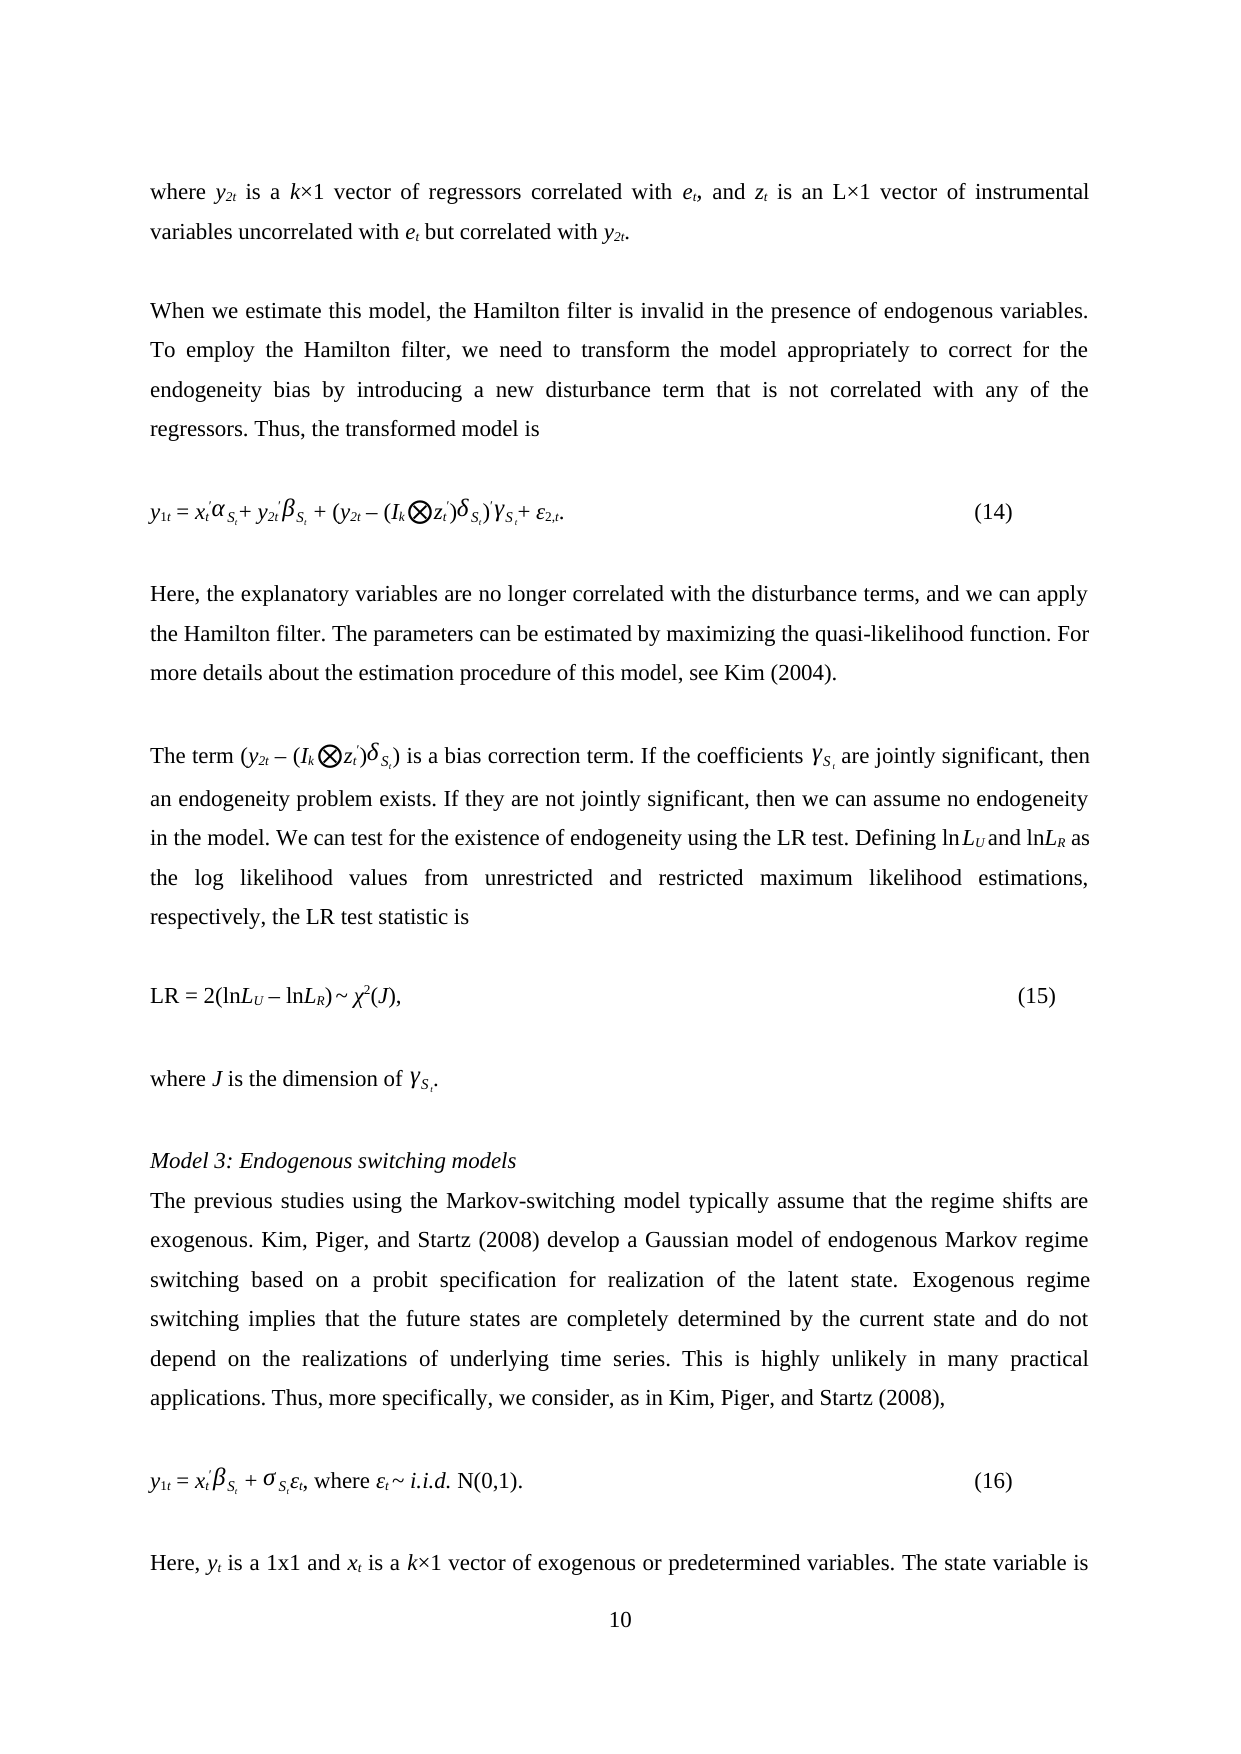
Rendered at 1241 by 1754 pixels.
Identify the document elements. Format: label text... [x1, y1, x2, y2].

text Here, the explanatory variables are no longer correlated with the disturbance terms, and we can apply the Hamilton filter. The parameters can be estimated by maximizing the quasi-likelihood function. For more details about the estimation procedure of this model, see Kim (2004). [150, 580, 1090, 686]
text Model 3: Endogenous switching models [150, 1147, 1090, 1174]
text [150, 1549, 1090, 1576]
text y1t = xt′+ y2t′ + (y2t – (Ik zt′))′+ ε2,t. (14) [150, 494, 1090, 528]
text When we estimate this model, the Hamilton filter is invalid in the presence of endogenous variables. To employ the Hamilton filter, we need to transform the model appropriately to correct for the endogeneity bias by introducing a new disturbance term that is not correlated with any of the regressors. Thus, the transformed model is [150, 297, 1090, 442]
text The term (y2t – (Ik zt′)) is a bias correction term. If the coefficients are jointly significant, then an endogeneity problem exists. If they are not jointly significant, then we can assume no endogeneity in the model. We can test for the existence of endogeneity using the LR test. Defining lnLU and lnLR as the log likelihood values from unrestricted and restricted maximum likelihood estimations, respectively, the LR test statistic is [150, 738, 1090, 930]
text where J is the dimension of . [150, 1061, 1090, 1095]
text y1t = xt′ + εt, where εt ~ i.i.d. N(0,1). (16) [150, 1463, 1090, 1497]
text The previous studies using the Markov-switching model typically assume that the regime shifts are exogenous. Kim, Piger, and Startz (2008) develop a Gaussian model of endogenous Markov regime switching based on a probit specification for realization of the latent state. Exogenous regime switching implies that the future states are completely determined by the current state and do not depend on the realizations of underlying time series. This is highly unlikely in many practical applications. Thus, more specifically, we consider, as in Kim, Piger, and Startz (2008), [150, 1187, 1090, 1411]
text LR = 2(lnLU – lnLR) ~ χ2(J), (15) [150, 982, 1090, 1009]
text where y2t is a k×1 vector of regressors correlated with et and zt is an L×1 vector of instrumental variables uncorrelated with et but correlated with y2t. [150, 177, 1090, 244]
